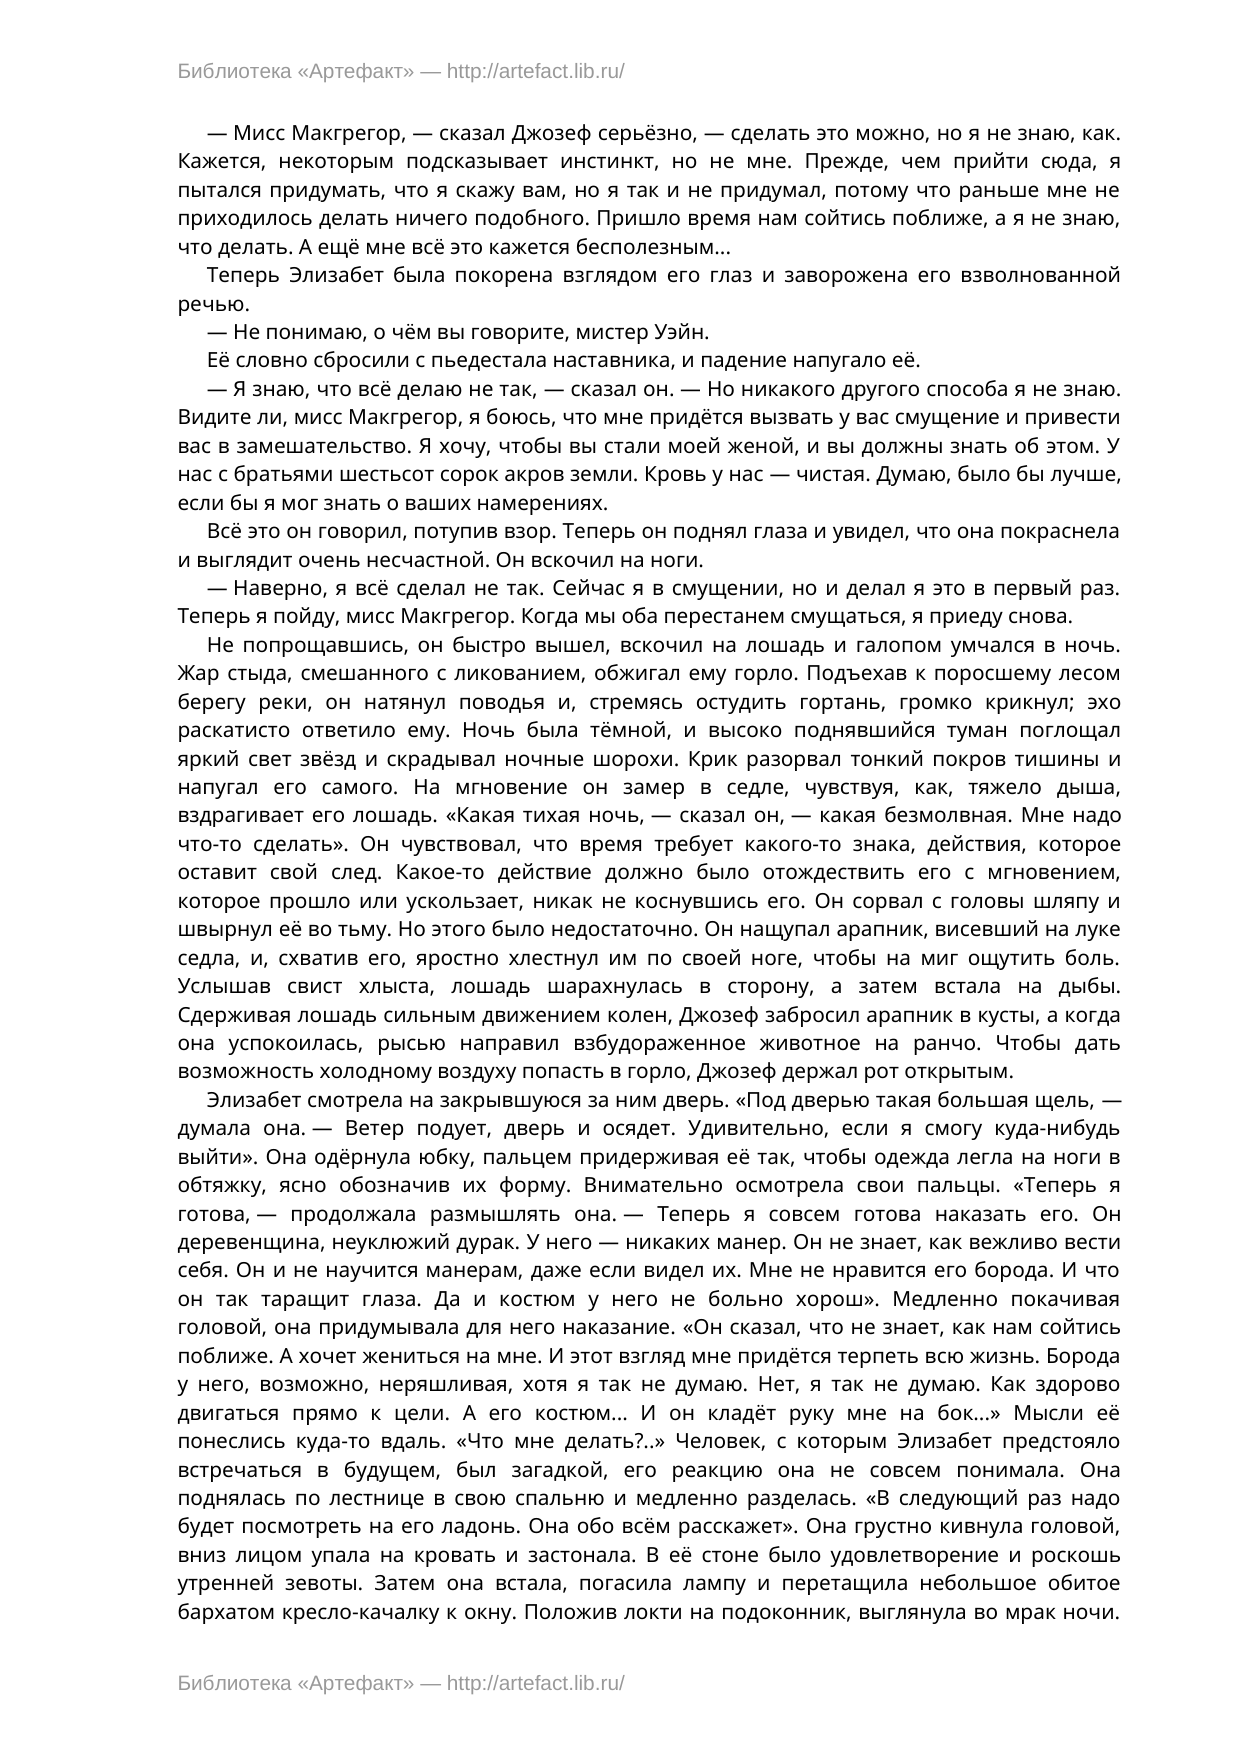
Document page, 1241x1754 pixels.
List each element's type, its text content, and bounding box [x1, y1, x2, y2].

text — Я знаю, что всё делаю не так, — сказал он. — Но никакого другого способа я не знаю. Видите ли, мисс Макгрегор, я боюсь, что мне придётся вызвать у вас смущение и привести вас в замешательство. Я хочу, чтобы вы стали моей женой, и вы должны знать об этом. У нас с братьями шестьсот сорок акров земли. Кровь у нас — чистая. Думаю, было бы лучше, если бы я мог знать о ваших намерениях. [177, 374, 1122, 516]
text Её словно сбросили с пьедестала наставника, и падение напугало её. [177, 346, 1122, 374]
text — Наверно, я всё сделал не так. Сейчас я в смущении, но и делал я это в первый раз. Теперь я пойду, мисс Макгрегор. Когда мы оба перестанем смущаться, я приеду снова. [177, 573, 1122, 630]
text Всё это он говорил, потупив взор. Теперь он поднял глаза и увидел, что она покраснела и выглядит очень несчастной. Он вскочил на ноги. [177, 516, 1122, 573]
text — Не понимаю, о чём вы говорите, мистер Уэйн. [177, 317, 1122, 346]
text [177, 1085, 1122, 1625]
text — Мисс Макгрегор, — сказал Джозеф серьёзно, — сделать это можно, но я не знаю, как. Кажется, некоторым подсказывает инстинкт, но не мне. Прежде, чем прийти сюда, я пытался придумать, что я скажу вам, но я так и не придумал, потому что раньше мне не приходилось делать ничего подобного. Пришло время нам сойтись поближе, а я не знаю, что делать. А ещё мне всё это кажется бесполезным... [177, 118, 1122, 260]
text Не попрощавшись, он быстро вышел, вскочил на лошадь и галопом умчался в ночь. Жар стыда, смешанного с ликованием, обжигал ему горло. Подъехав к поросшему лесом берегу реки, он натянул поводья и, стремясь остудить гортань, громко крикнул; эхо раскатисто ответило ему. Ночь была тёмной, и высоко поднявшийся туман поглощал яркий свет звёзд и скрадывал ночные шорохи. Крик разорвал тонкий покров тишины и напугал его самого. На мгновение он замер в седле, чувствуя, как, тяжело дыша, вздрагивает его лошадь. «Какая тихая ночь, — сказал он, — какая безмолвная. Мне надо что-то сделать». Он чувствовал, что время требует какого-то знака, действия, которое оставит свой след. Какое-то действие должно было отождествить его с мгновением, которое прошло или ускользает, никак не коснувшись его. Он сорвал с головы шляпу и швырнул её во тьму. Но этого было недостаточно. Он нащупал арапник, висевший на луке седла, и, схватив его, яростно хлестнул им по своей ноге, чтобы на миг ощутить боль. Услышав свист хлыста, лошадь шарахнулась в сторону, а затем встала на дыбы. Сдерживая лошадь сильным движением колен, Джозеф забросил арапник в кусты, а когда она успокоилась, рысью направил взбудораженное животное на ранчо. Чтобы дать возможность холодному воздуху попасть в горло, Джозеф держал рот открытым. [177, 630, 1122, 1085]
text Теперь Элизабет была покорена взглядом его глаз и заворожена его взволнованной речью. [177, 260, 1122, 317]
